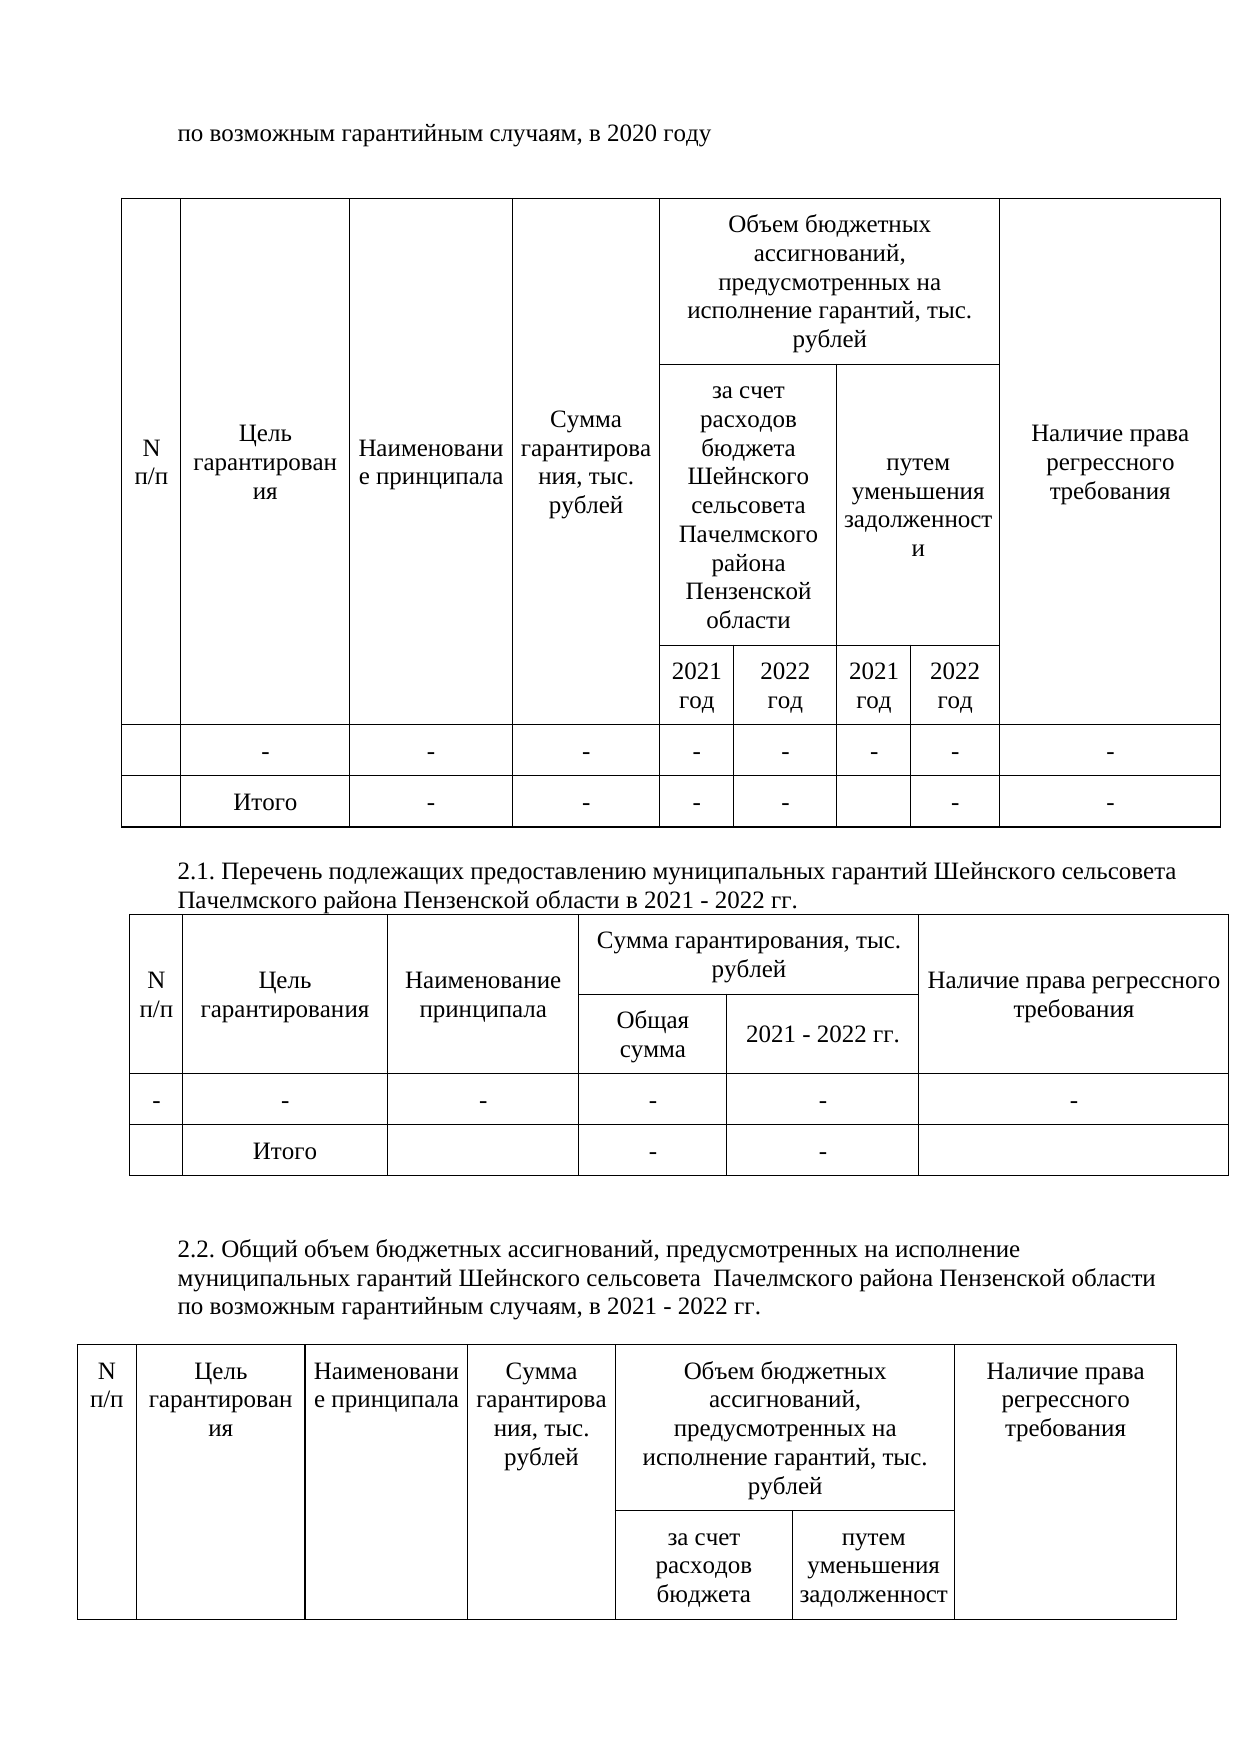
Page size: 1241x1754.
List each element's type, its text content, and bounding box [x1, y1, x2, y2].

table_cell - [837, 725, 910, 775]
table_header Наличие права регрессного требования [1000, 199, 1220, 724]
table_header Наличие права регрессного требования [955, 1345, 1176, 1619]
table_header N п/п [130, 915, 182, 1073]
table_cell 2021 - 2022 гг. [727, 995, 918, 1073]
table_cell - [660, 725, 733, 775]
table_header Наименование принципала [388, 915, 578, 1073]
table_cell [388, 1125, 578, 1175]
table_cell Общая сумма [579, 995, 726, 1073]
table_header Сумма гарантирования, тыс. рублей [579, 915, 918, 993]
table_header Сумма гарантирования, тыс. рублей [468, 1345, 615, 1619]
table_cell - [1000, 725, 1220, 775]
table_cell - [513, 776, 659, 826]
table_cell за счет расходов бюджета Шейнского сельсовета Пачелмского района Пензенской области [660, 365, 836, 644]
text 2.1. Перечень подлежащих предоставлению муниципальных гарантий Шейнского сельсовета Пачелмского района Пензенской области в 2021 - 2022 гг. [177, 856, 1181, 914]
table_header Наличие права регрессного требования [919, 915, 1228, 1073]
table_cell 2022 год [734, 646, 836, 724]
table_cell 2021 год [837, 646, 910, 724]
table_cell - [727, 1074, 918, 1124]
table_cell - [130, 1074, 182, 1124]
table_cell [130, 1125, 182, 1175]
table_cell Итого [183, 1125, 387, 1175]
table_cell [837, 776, 910, 826]
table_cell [616, 1511, 792, 1619]
table_cell - [734, 725, 836, 775]
table_cell - [579, 1074, 726, 1124]
table_cell - [660, 776, 733, 826]
table_cell Итого [181, 776, 349, 826]
text 2.2. Общий объем бюджетных ассигнований, предусмотренных на исполнение муниципальных гарантий Шейнского сельсовета Пачелмского района Пензенской области по возможным гарантийным случаям, в 2021 - 2022 гг. [177, 1234, 1181, 1320]
table_header Наименование принципала [350, 199, 512, 724]
table_cell [122, 725, 180, 775]
table_header N п/п [78, 1345, 136, 1619]
table_cell [919, 1125, 1228, 1175]
table_cell - [1000, 776, 1220, 826]
table_cell 2021 год [660, 646, 733, 724]
table_header Цель гарантирования [181, 199, 349, 724]
table_cell путем уменьшения задолженности [837, 365, 999, 644]
table_cell - [579, 1125, 726, 1175]
table_cell [122, 776, 180, 826]
table_cell - [350, 725, 512, 775]
table_cell - [350, 776, 512, 826]
table_cell - [183, 1074, 387, 1124]
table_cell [793, 1511, 954, 1619]
table_cell - [919, 1074, 1228, 1124]
table_cell - [911, 776, 999, 826]
table_cell - [734, 776, 836, 826]
table_header Цель гарантирования [183, 915, 387, 1073]
table_header Объем бюджетных ассигнований, предусмотренных на исполнение гарантий, тыс. рублей [660, 199, 999, 363]
table_header Объем бюджетных ассигнований, предусмотренных на исполнение гарантий, тыс. рублей [616, 1345, 954, 1510]
table_cell - [513, 725, 659, 775]
table_cell - [181, 725, 349, 775]
table_cell 2022 год [911, 646, 999, 724]
table_cell - [911, 725, 999, 775]
table_cell - [727, 1125, 918, 1175]
table_header N п/п [122, 199, 180, 724]
table_cell - [388, 1074, 578, 1124]
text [177, 118, 1181, 147]
table_header Сумма гарантирования, тыс. рублей [513, 199, 659, 724]
table_header Цель гарантирования [137, 1345, 304, 1619]
table_header Наименование принципала [306, 1345, 467, 1619]
